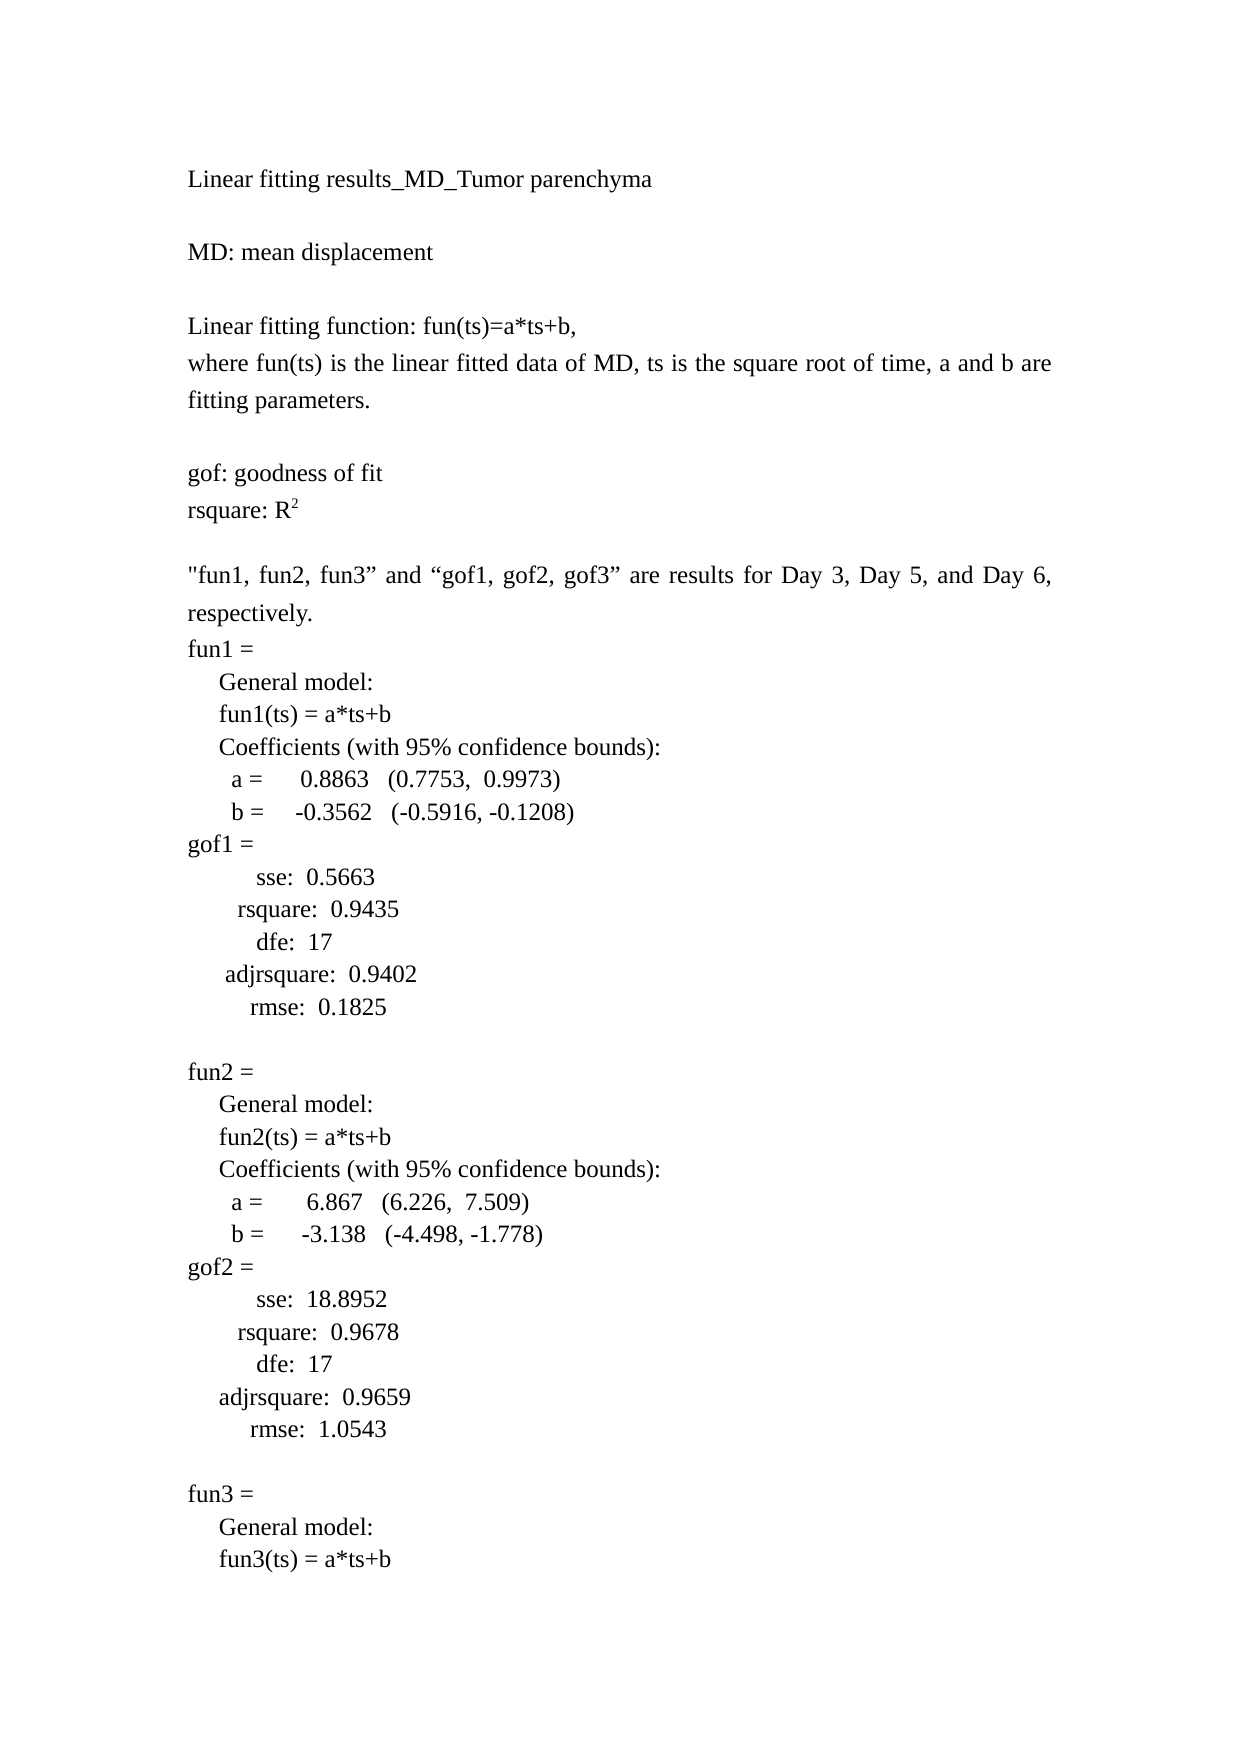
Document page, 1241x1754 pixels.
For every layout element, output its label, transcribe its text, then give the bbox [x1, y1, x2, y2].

text dfe: 17 [187, 1347, 1053, 1380]
text fun1(ts) = a*ts+b [187, 697, 1053, 730]
text Linear fitting results_MD_Tumor parenchyma [187, 162, 1053, 194]
text rsquare: 0.9678 [187, 1315, 1053, 1347]
text b = -3.138 (-4.498, -1.778) [187, 1217, 1053, 1250]
text General model: [187, 665, 1053, 697]
text where fun(ts) is the linear fitted data of MD, ts is the square root of time, a and b are fitting parameters. [187, 346, 1053, 416]
text General model: [187, 1087, 1053, 1120]
text fun1 = [187, 632, 1053, 665]
text fun2 = [187, 1055, 1053, 1087]
text rmse: 1.0543 [187, 1412, 1053, 1445]
text gof: goodness of fit [187, 457, 1053, 489]
text gof1 = [187, 827, 1053, 860]
text b = -0.3562 (-0.5916, -0.1208) [187, 795, 1053, 827]
text fun2(ts) = a*ts+b [187, 1120, 1053, 1152]
text rmse: 0.1825 [187, 990, 1053, 1022]
text a = 0.8863 (0.7753, 0.9973) [187, 762, 1053, 795]
text Coefficients (with 95% confidence bounds): [187, 1152, 1053, 1185]
text adjrsquare: 0.9659 [187, 1380, 1053, 1412]
text rsquare: R2 [187, 493, 1053, 526]
text General model: [187, 1510, 1053, 1542]
text a = 6.867 (6.226, 7.509) [187, 1185, 1053, 1217]
text fun3(ts) = a*ts+b [187, 1542, 1053, 1575]
text fun3 = [187, 1477, 1053, 1510]
text sse: 18.8952 [187, 1282, 1053, 1315]
text Coefficients (with 95% confidence bounds): [187, 730, 1053, 762]
text adjrsquare: 0.9402 [187, 957, 1053, 990]
text MD: mean displacement [187, 236, 1053, 268]
text rsquare: 0.9435 [187, 892, 1053, 925]
text sse: 0.5663 [187, 860, 1053, 892]
text "fun1, fun2, fun3” and “gof1, gof2, gof3” are results for Day 3, Day 5, and Day 6, respectively. [187, 558, 1053, 628]
text dfe: 17 [187, 925, 1053, 957]
text gof2 = [187, 1250, 1053, 1282]
text Linear fitting function: fun(ts)=a*ts+b, [187, 309, 1053, 342]
